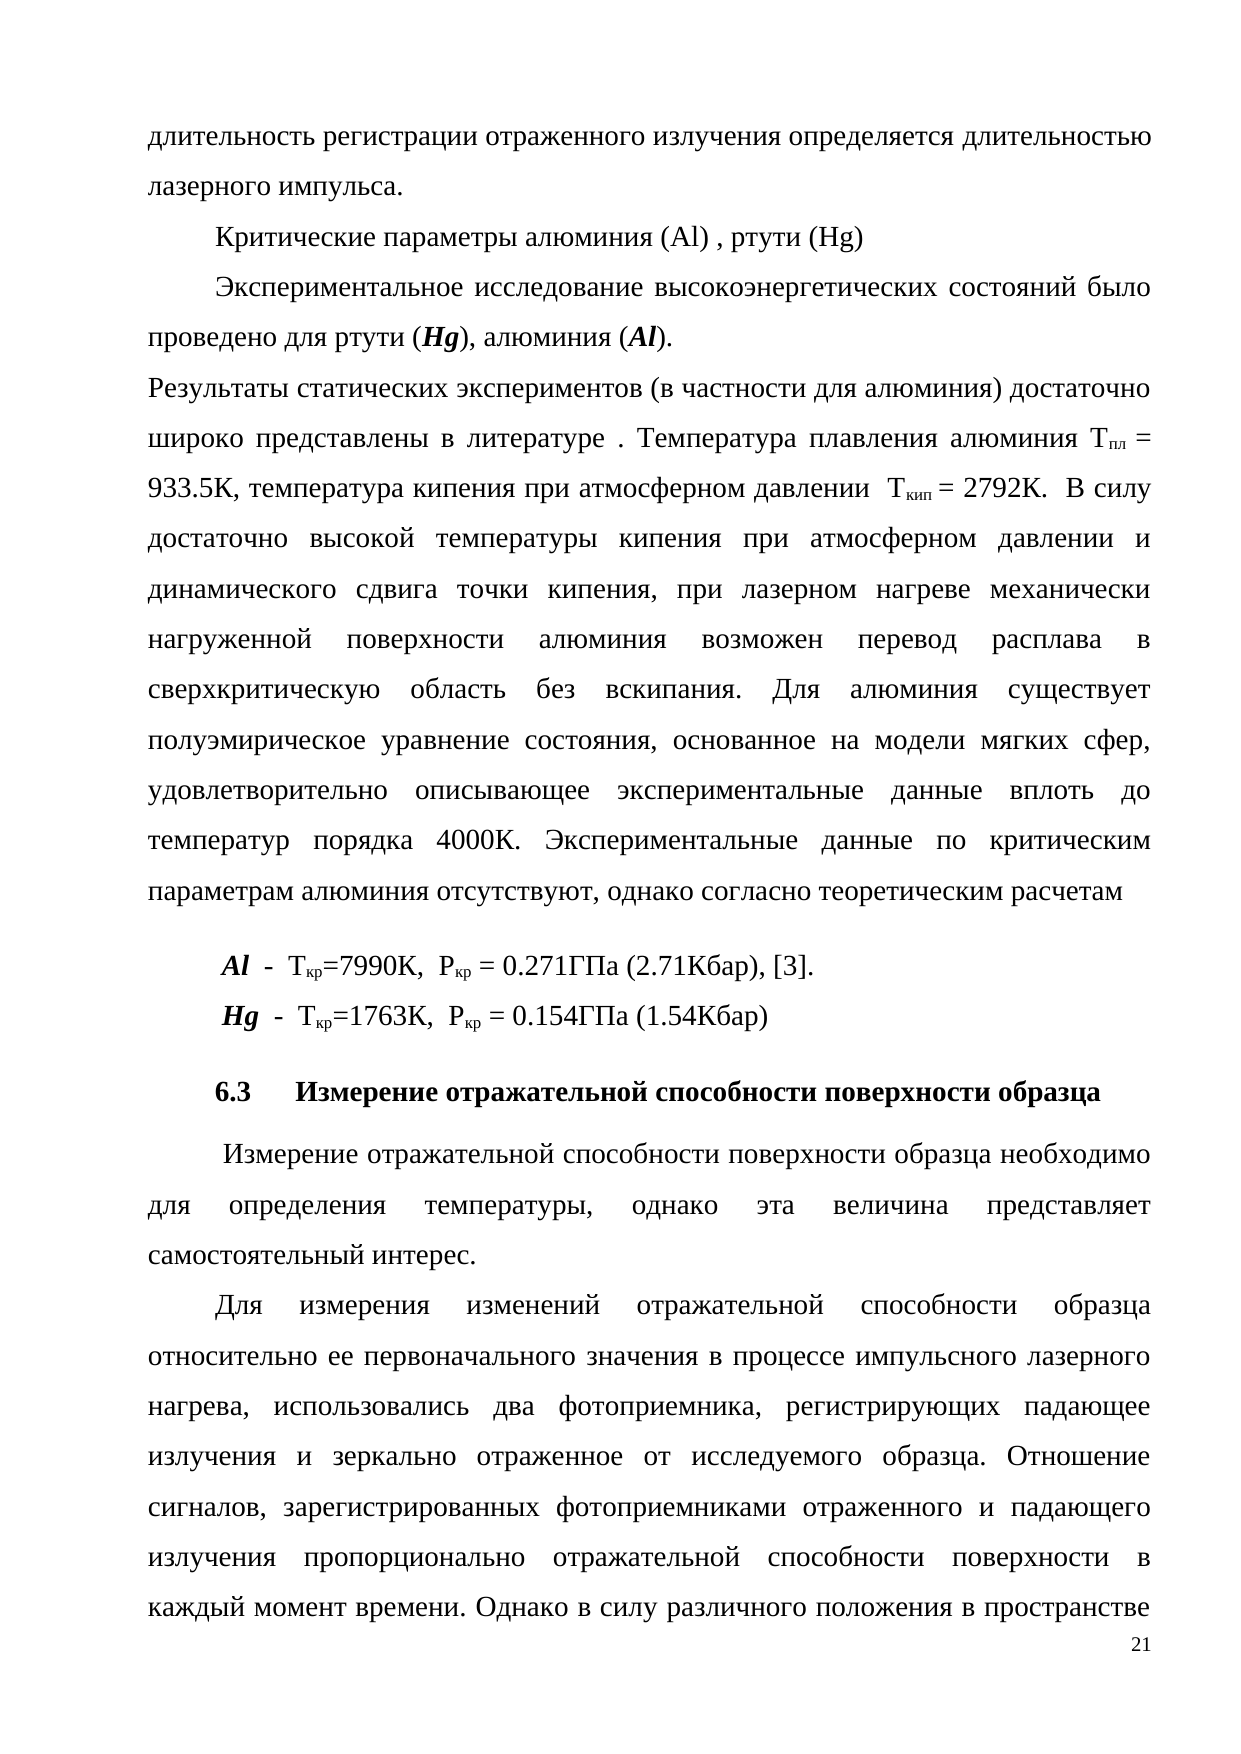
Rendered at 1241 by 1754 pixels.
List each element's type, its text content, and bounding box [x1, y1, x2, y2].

text Hg - Ткр=1763К, Ркр = 0.154ГПа (1.54Кбар) [148, 998, 1152, 1032]
text Результаты статических экспериментов (в частности для алюминия) достаточно широко представлены в литературе . Температура плавления алюминия Тпл = 933.5К, температура кипения при атмосферном давлении Ткип = 2792К. В силу достаточно высокой температуры кипения при атмосферном давлении и динамического сдвига точки кипения, при лазерном нагреве механически нагруженной поверхности алюминия возможен перевод расплава в сверхкритическую область без вскипания. Для алюминия существует полуэмирическое уравнение состояния, основанное на модели мягких сфер, удовлетворительно описывающее экспериментальные данные вплоть до температур порядка 4000К. Экспериментальные данные по критическим параметрам алюминия отсутствуют, однако согласно теоретическим расчетам [148, 370, 1152, 906]
text 6.3 Измерение отражательной способности поверхности образца [214, 1074, 1152, 1107]
text Измерение отражательной способности поверхности образца необходимо для определения температуры, однако эта величина представляет самостоятельный интерес. [148, 1137, 1152, 1271]
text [148, 118, 1152, 202]
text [148, 1287, 1152, 1623]
text Al - Ткр=7990К, Ркр = 0.271ГПа (2.71Кбар), [3]. [148, 948, 1152, 982]
text Критические параметры алюминия (Al) , ртути (Hg) [148, 219, 1152, 252]
text Экспериментальное исследование высокоэнергетических состояний было проведено для ртути (Hg), алюминия (Al). [148, 269, 1152, 353]
